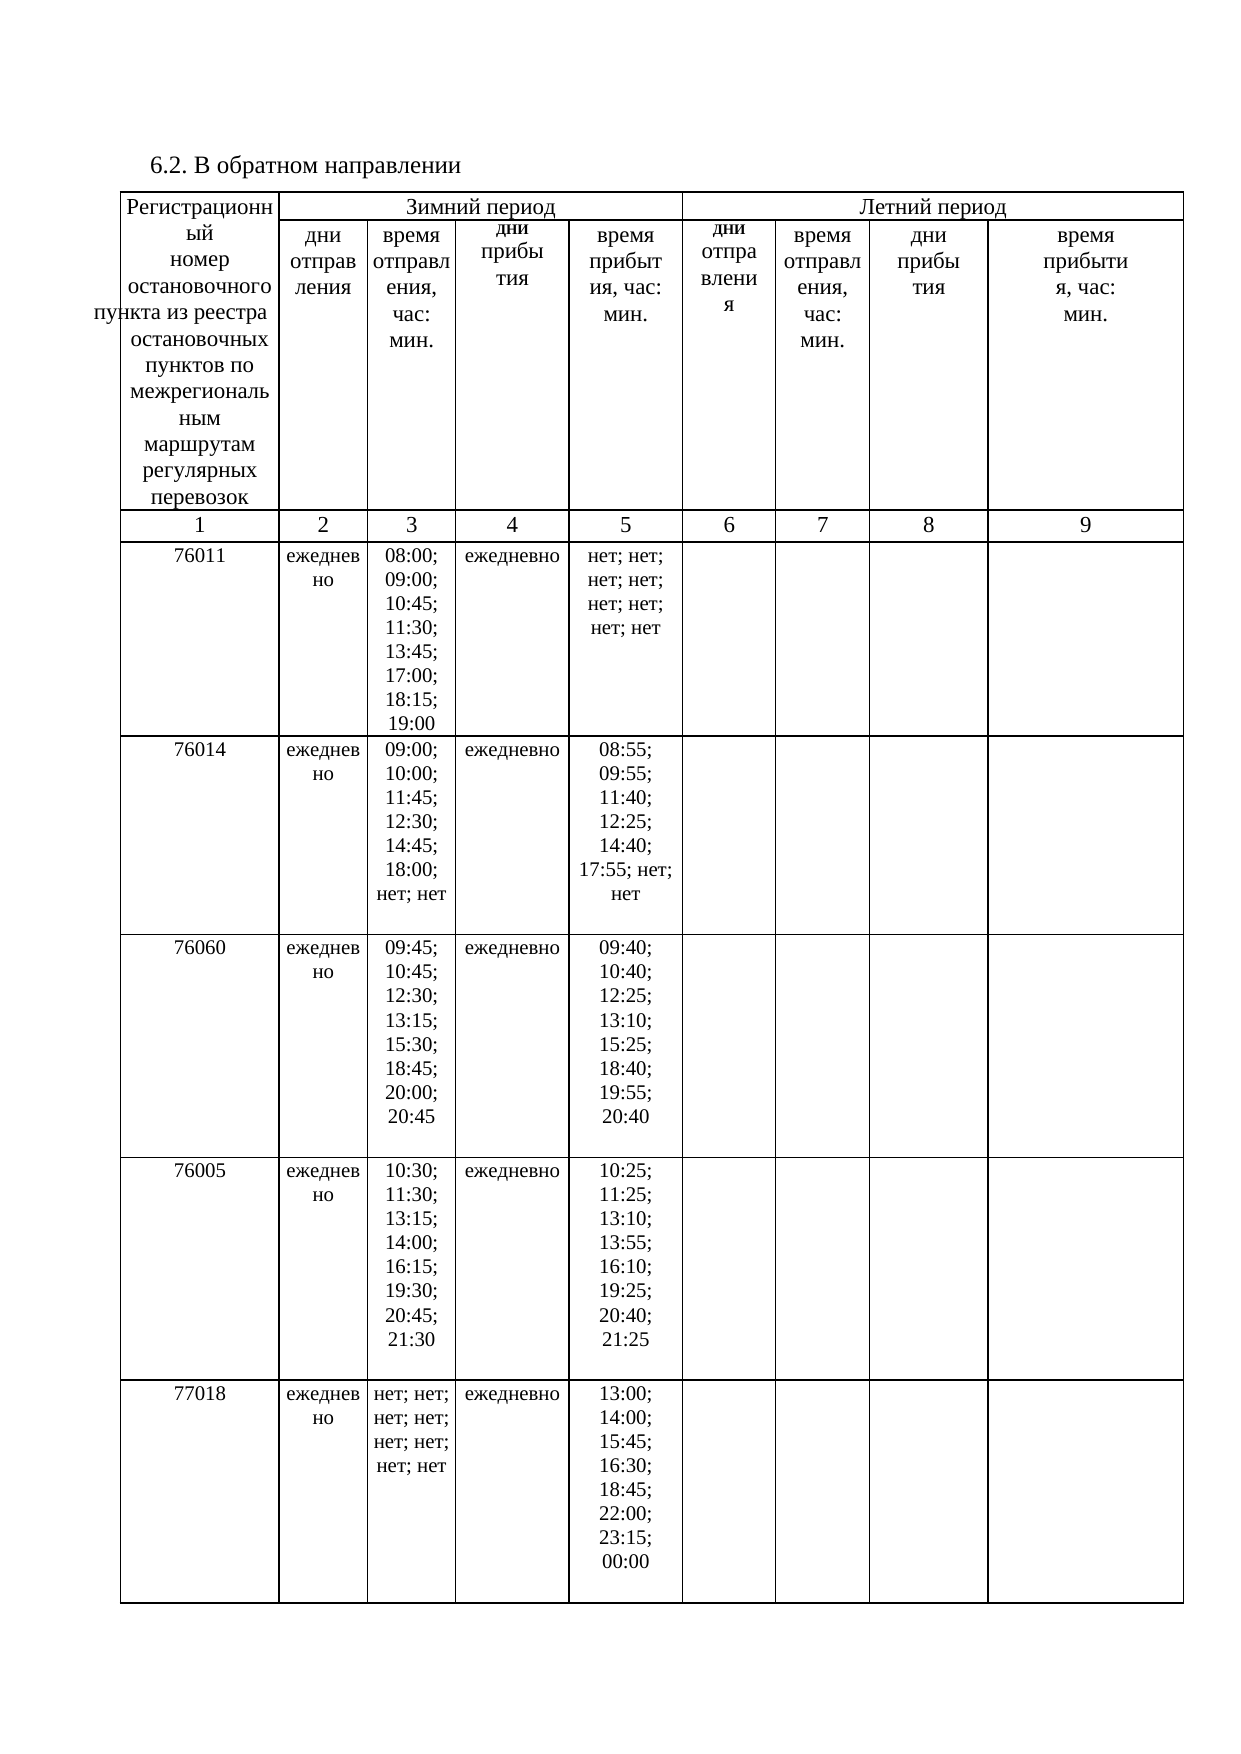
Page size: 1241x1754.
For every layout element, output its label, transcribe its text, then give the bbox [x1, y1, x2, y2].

table_cell 7 [776, 511, 869, 541]
table_cell [870, 1381, 987, 1602]
table_cell 1 [121, 511, 278, 541]
table_cell 08:00; 09:00; 10:45; 11:30; 13:45; 17:00; 18:15; 19:00 [368, 543, 455, 735]
table_cell время прибыти я, час: мин. [989, 221, 1183, 509]
table_cell [776, 935, 869, 1157]
table_cell ежедневно [456, 543, 568, 735]
table_cell 13:00; 14:00; 15:45; 16:30; 18:45; 22:00; 23:15; 00:00 [570, 1381, 682, 1602]
table_cell 08:55; 09:55; 11:40; 12:25; 14:40; 17:55; нет; нет [570, 737, 682, 934]
table_cell 4 [456, 511, 568, 541]
table_cell [989, 737, 1183, 934]
table_header Зимний период [280, 193, 682, 219]
table_cell 8 [870, 511, 987, 541]
table_cell 09:00; 10:00; 11:45; 12:30; 14:45; 18:00; нет; нет [368, 737, 455, 934]
table_cell [870, 737, 987, 934]
table_cell нет; нет; нет; нет; нет; нет; нет; нет [570, 543, 682, 735]
table_cell 76060 [121, 935, 278, 1157]
table_cell время отправл ения, час: мин. [776, 221, 869, 509]
table_cell [683, 737, 775, 934]
table_cell [683, 1381, 775, 1602]
table_cell 9 [989, 511, 1183, 541]
text 6.2. В обратном направлении [150, 150, 1090, 179]
table_header Летний период [683, 193, 1183, 219]
table_cell ДНИ прибы тия [456, 221, 568, 509]
table_cell ежедневно [280, 1381, 367, 1602]
table_cell 09:45; 10:45; 12:30; 13:15; 15:30; 18:45; 20:00; 20:45 [368, 935, 455, 1157]
table_cell [870, 1158, 987, 1379]
table_cell ежедневно [280, 935, 367, 1157]
table_cell [776, 543, 869, 735]
table_cell [683, 935, 775, 1157]
table_cell ежедневно [280, 543, 367, 735]
table_cell ДНИ отпра влени я [683, 221, 775, 509]
table_cell [870, 543, 987, 735]
table_cell [989, 1158, 1183, 1379]
table_cell [989, 1381, 1183, 1602]
table_cell 3 [368, 511, 455, 541]
table_cell [683, 1158, 775, 1379]
table_cell [776, 1158, 869, 1379]
table_cell 09:40; 10:40; 12:25; 13:10; 15:25; 18:40; 19:55; 20:40 [570, 935, 682, 1157]
table_cell ежедневно [456, 935, 568, 1157]
table_cell 5 [570, 511, 682, 541]
table_cell 2 [280, 511, 367, 541]
table_cell 77018 [121, 1381, 278, 1602]
table_header Регистрационный номер остановочного пункта из реестра остановочных пунктов по межрегиональным маршрутам регулярных перевозок [121, 193, 278, 509]
table_cell дни отправ ления [280, 221, 367, 509]
table_cell время прибыт ия, час: мин. [570, 221, 682, 509]
table_cell ежедневно [456, 737, 568, 934]
table_cell 10:30; 11:30; 13:15; 14:00; 16:15; 19:30; 20:45; 21:30 [368, 1158, 455, 1379]
table_cell [776, 737, 869, 934]
table_cell [683, 543, 775, 735]
table_cell [989, 935, 1183, 1157]
table_cell 76014 [121, 737, 278, 934]
table_cell [776, 1381, 869, 1602]
table_cell [870, 935, 987, 1157]
table_cell нет; нет; нет; нет; нет; нет; нет; нет [368, 1381, 455, 1602]
table_cell ежедневно [456, 1158, 568, 1379]
table_cell дни прибы тия [870, 221, 987, 509]
table_cell время отправл ения, час: мин. [368, 221, 455, 509]
table_cell ежедневно [280, 1158, 367, 1379]
table_cell 6 [683, 511, 775, 541]
table_cell [989, 543, 1183, 735]
table_cell 76011 [121, 543, 278, 735]
table_cell 10:25; 11:25; 13:10; 13:55; 16:10; 19:25; 20:40; 21:25 [570, 1158, 682, 1379]
table_cell ежедневно [280, 737, 367, 934]
table_cell ежедневно [456, 1381, 568, 1602]
table_cell 76005 [121, 1158, 278, 1379]
